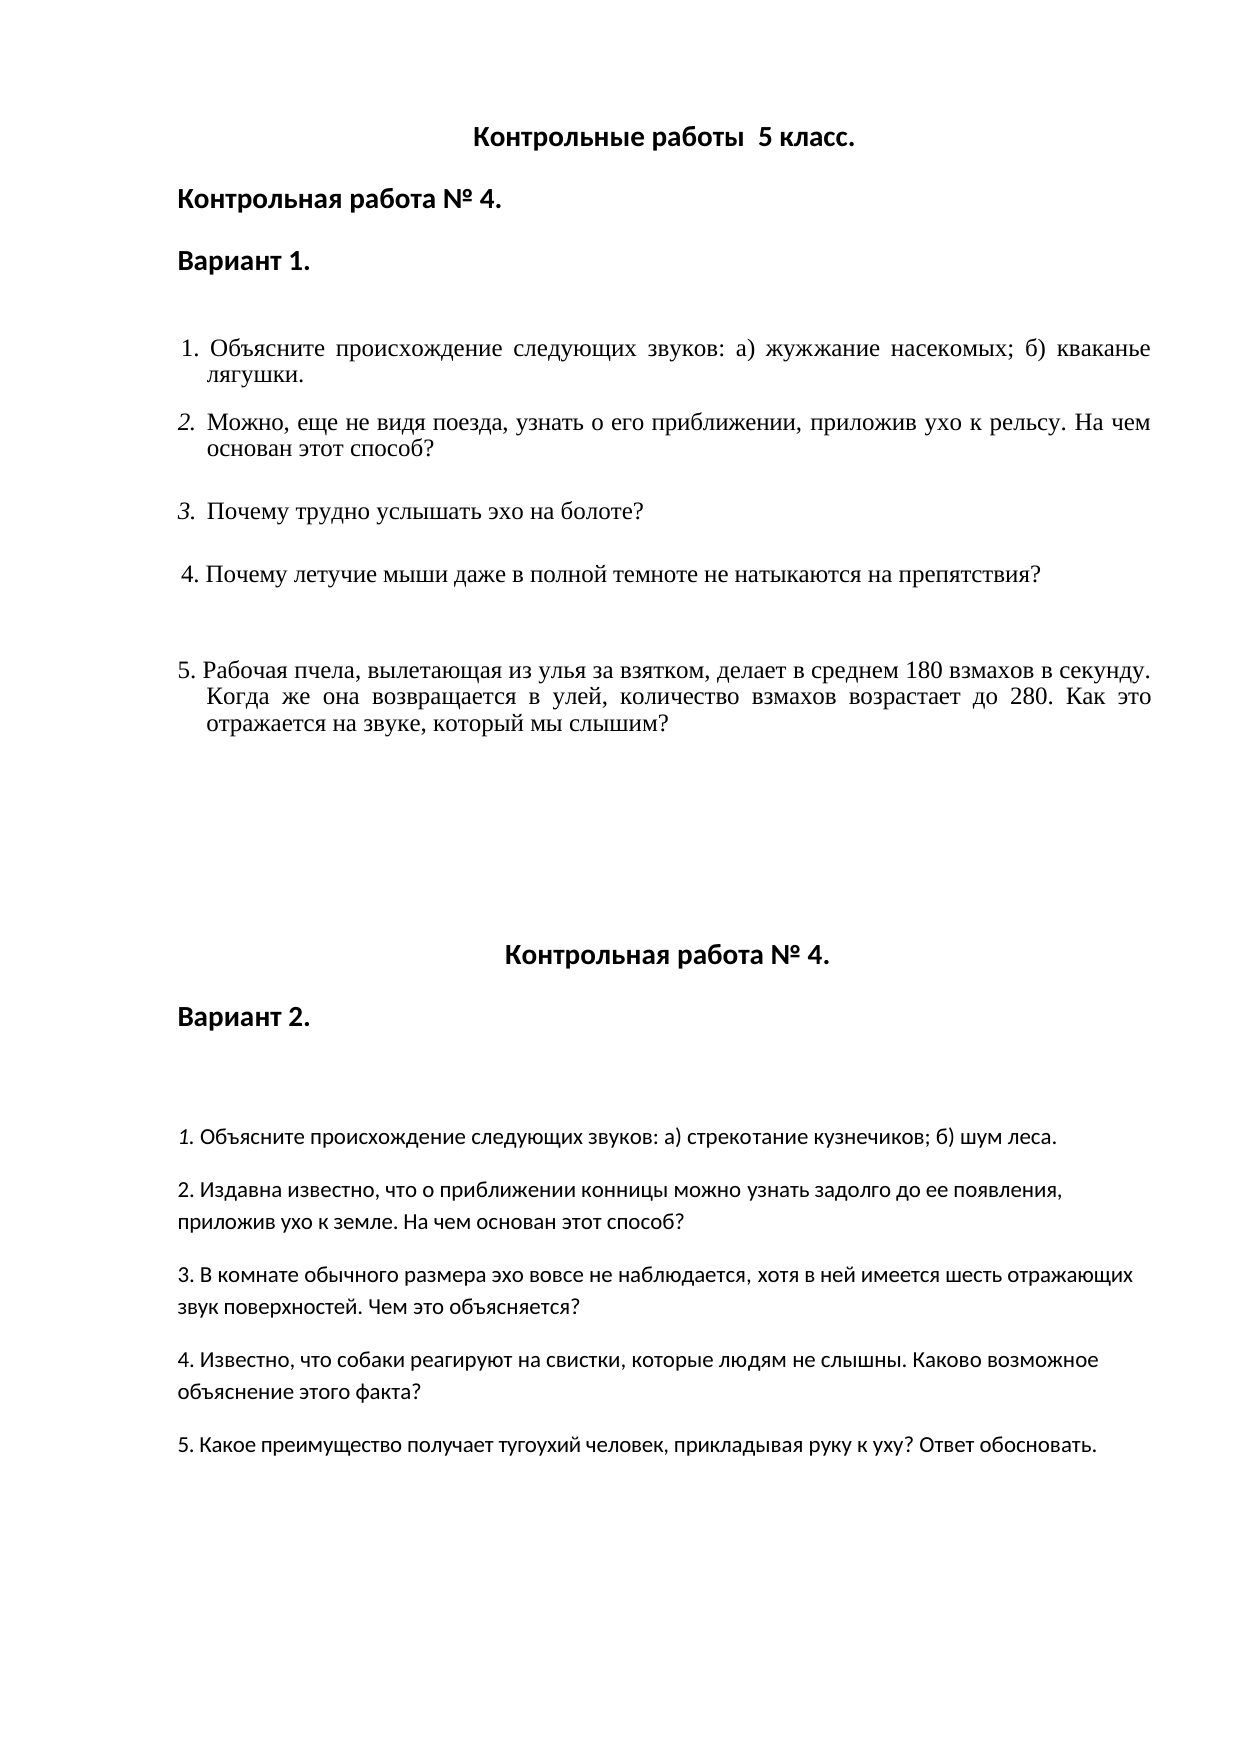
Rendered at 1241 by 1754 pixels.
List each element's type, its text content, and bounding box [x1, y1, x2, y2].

text Вариант 1. [177, 242, 1152, 277]
text 4. Почему летучие мыши даже в полной темноте не натыкаются на препятствия? [181, 561, 1151, 588]
text Контрольная работа № 4. [177, 180, 1152, 216]
text 1. Объясните происхождение следующих звуков: а) стрекотание кузнечиков; б) шум леса. [177, 1122, 1152, 1150]
text Вариант 2. [177, 998, 1152, 1034]
text Контрольная работа № 4. [177, 936, 1152, 972]
text Контрольные работы 5 класс. [177, 118, 1152, 154]
text 1. Объясните происхождение следующих звуков: а) жужжание насекомых; б) кваканье лягушки. [181, 335, 1151, 388]
text 4. Известно, что собаки реагируют на свистки, которые людям не слышны. Каково возможное объяснение этого факта? [177, 1345, 1152, 1405]
text 5. Рабочая пчела, вылетающая из улья за взятком, делает в среднем 180 взмахов в секунду. Когда же она возвращается в улей, количество взмахов возрастает до 280. Как это отражается на звуке, который мы слышим? [177, 657, 1152, 736]
text 2. Издавна известно, что о приближении конницы можно узнать задолго до ее появления, приложив ухо к земле. На чем основан этот способ? [177, 1175, 1152, 1235]
list Почему трудно услышать эхо на болоте? [178, 496, 1152, 524]
text 5. Какое преимущество получает тугоухий человек, прикладывая руку к уху? Ответ обосновать. [177, 1430, 1152, 1458]
list Можно, еще не видя поезда, узнать о его приближении, приложив ухо к рельсу. На чем основан этот способ? [178, 409, 1151, 462]
text 3. В комнате обычного размера эхо вовсе не наблюдается, хотя в ней имеется шесть отражающих звук поверхностей. Чем это объясняется? [177, 1260, 1152, 1320]
